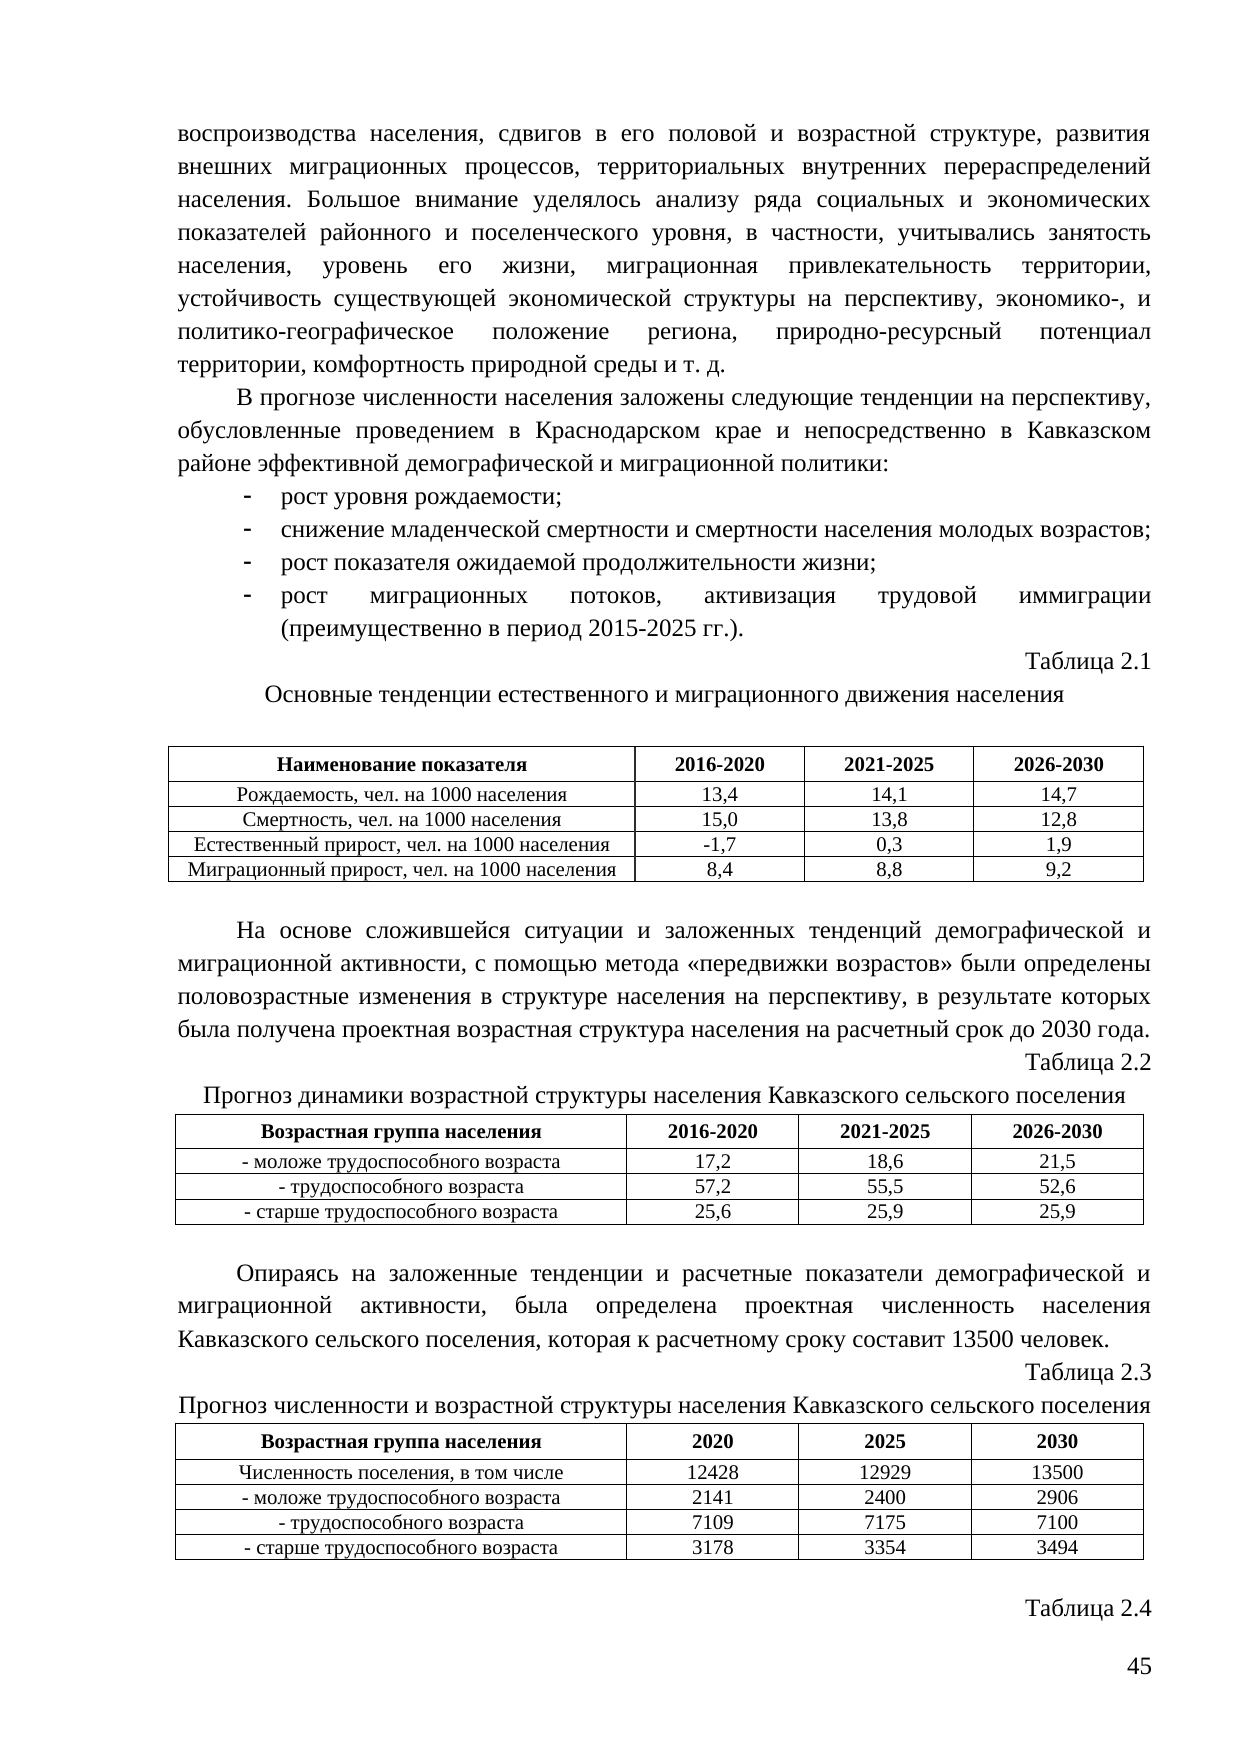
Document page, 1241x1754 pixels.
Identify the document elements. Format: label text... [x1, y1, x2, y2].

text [177, 118, 1152, 378]
table_header 2016-2020 [636, 747, 804, 781]
text Таблица 2.4 [177, 1593, 1152, 1622]
text Таблица 2.3 [177, 1357, 1152, 1385]
table_cell 1,9 [974, 832, 1143, 856]
table_cell 14,1 [805, 782, 973, 806]
text Таблица 2.1 [177, 646, 1152, 675]
table_header 2016-2020 [627, 1115, 798, 1148]
table_header 2021-2025 [799, 1115, 971, 1148]
table_cell 3178 [627, 1535, 798, 1559]
table_header Возрастная группа населения [176, 1424, 626, 1459]
table_cell Численность поселения, в том числе [176, 1460, 626, 1484]
table_cell - трудоспособного возраста [176, 1510, 626, 1534]
table_cell Миграционный прирост, чел. на 1000 населения [169, 857, 634, 881]
text Основные тенденции естественного и миграционного движения населения [177, 679, 1152, 708]
table_cell 25,6 [627, 1200, 798, 1223]
table_cell 12929 [799, 1460, 971, 1484]
table_cell 12,8 [974, 807, 1143, 831]
table_cell 25,9 [972, 1200, 1143, 1223]
table_cell 7109 [627, 1510, 798, 1534]
table_cell Рождаемость, чел. на 1000 населения [169, 782, 634, 806]
table_cell 57,2 [627, 1174, 798, 1198]
table_cell - трудоспособного возраста [176, 1174, 626, 1198]
table_cell 8,8 [805, 857, 973, 881]
text Прогноз численности и возрастной структуры населения Кавказского сельского поселения [177, 1390, 1152, 1418]
text Опираясь на заложенные тенденции и расчетные показатели демографической и миграционной активности, была определена проектная численность населения Кавказского сельского поселения, которая к расчетному сроку составит 13500 человек. [177, 1258, 1152, 1352]
table_header 2026-2030 [974, 747, 1143, 781]
table_cell 12428 [627, 1460, 798, 1484]
table_cell - старше трудоспособного возраста [176, 1200, 626, 1223]
table_cell 25,9 [799, 1200, 971, 1223]
table_cell 52,6 [972, 1174, 1143, 1198]
table_cell 14,7 [974, 782, 1143, 806]
table_cell Естественный прирост, чел. на 1000 населения [169, 832, 634, 856]
table_cell 2141 [627, 1485, 798, 1509]
text В прогнозе численности населения заложены следующие тенденции на перспективу, обусловленные проведением в Краснодарском крае и непосредственно в Кавказском районе эффективной демографической и миграционной политики: [177, 382, 1152, 477]
table_cell - моложе трудоспособного возраста [176, 1149, 626, 1173]
table_cell 13500 [972, 1460, 1143, 1484]
table_header Возрастная группа населения [176, 1115, 626, 1148]
table_cell 7175 [799, 1510, 971, 1534]
text Прогноз динамики возрастной структуры населения Кавказского сельского поселения [177, 1080, 1152, 1109]
table_cell 55,5 [799, 1174, 971, 1198]
text На основе сложившейся ситуации и заложенных тенденций демографической и миграционной активности, с помощью метода «передвижки возрастов» были определены половозрастные изменения в структуре населения на перспективу, в результате которых была получена проектная возрастная структура населения на расчетный срок до 2030 года. [177, 915, 1152, 1043]
table_header 2020 [627, 1424, 798, 1459]
table_cell 8,4 [636, 857, 804, 881]
table_cell 9,2 [974, 857, 1143, 881]
table_cell 7100 [972, 1510, 1143, 1534]
table_cell 13,8 [805, 807, 973, 831]
table_cell 21,5 [972, 1149, 1143, 1173]
text Таблица 2.2 [177, 1047, 1152, 1076]
table_header 2025 [799, 1424, 971, 1459]
table_cell 13,4 [636, 782, 804, 806]
table_cell 2906 [972, 1485, 1143, 1509]
table_cell Смертность, чел. на 1000 населения [169, 807, 634, 831]
table_cell 3354 [799, 1535, 971, 1559]
table_cell 2400 [799, 1485, 971, 1509]
table_cell - старше трудоспособного возраста [176, 1535, 626, 1559]
table_header Наименование показателя [169, 747, 634, 781]
table_header 2021-2025 [805, 747, 973, 781]
table_cell 3494 [972, 1535, 1143, 1559]
table_cell 0,3 [805, 832, 973, 856]
table_cell - моложе трудоспособного возраста [176, 1485, 626, 1509]
list рост показателя ожидаемой продолжительности жизни; [243, 547, 1152, 576]
table_cell -1,7 [636, 832, 804, 856]
table_cell 15,0 [636, 807, 804, 831]
table_header 2026-2030 [972, 1115, 1143, 1148]
list снижение младенческой смертности и смертности населения молодых возрастов; [243, 514, 1152, 543]
table_header 2030 [972, 1424, 1143, 1459]
table_cell 17,2 [627, 1149, 798, 1173]
list рост уровня рождаемости; [243, 481, 1152, 510]
list рост миграционных потоков, активизация трудовой иммиграции (преимущественно в период 2015-2025 гг.). [243, 580, 1152, 642]
table_cell 18,6 [799, 1149, 971, 1173]
